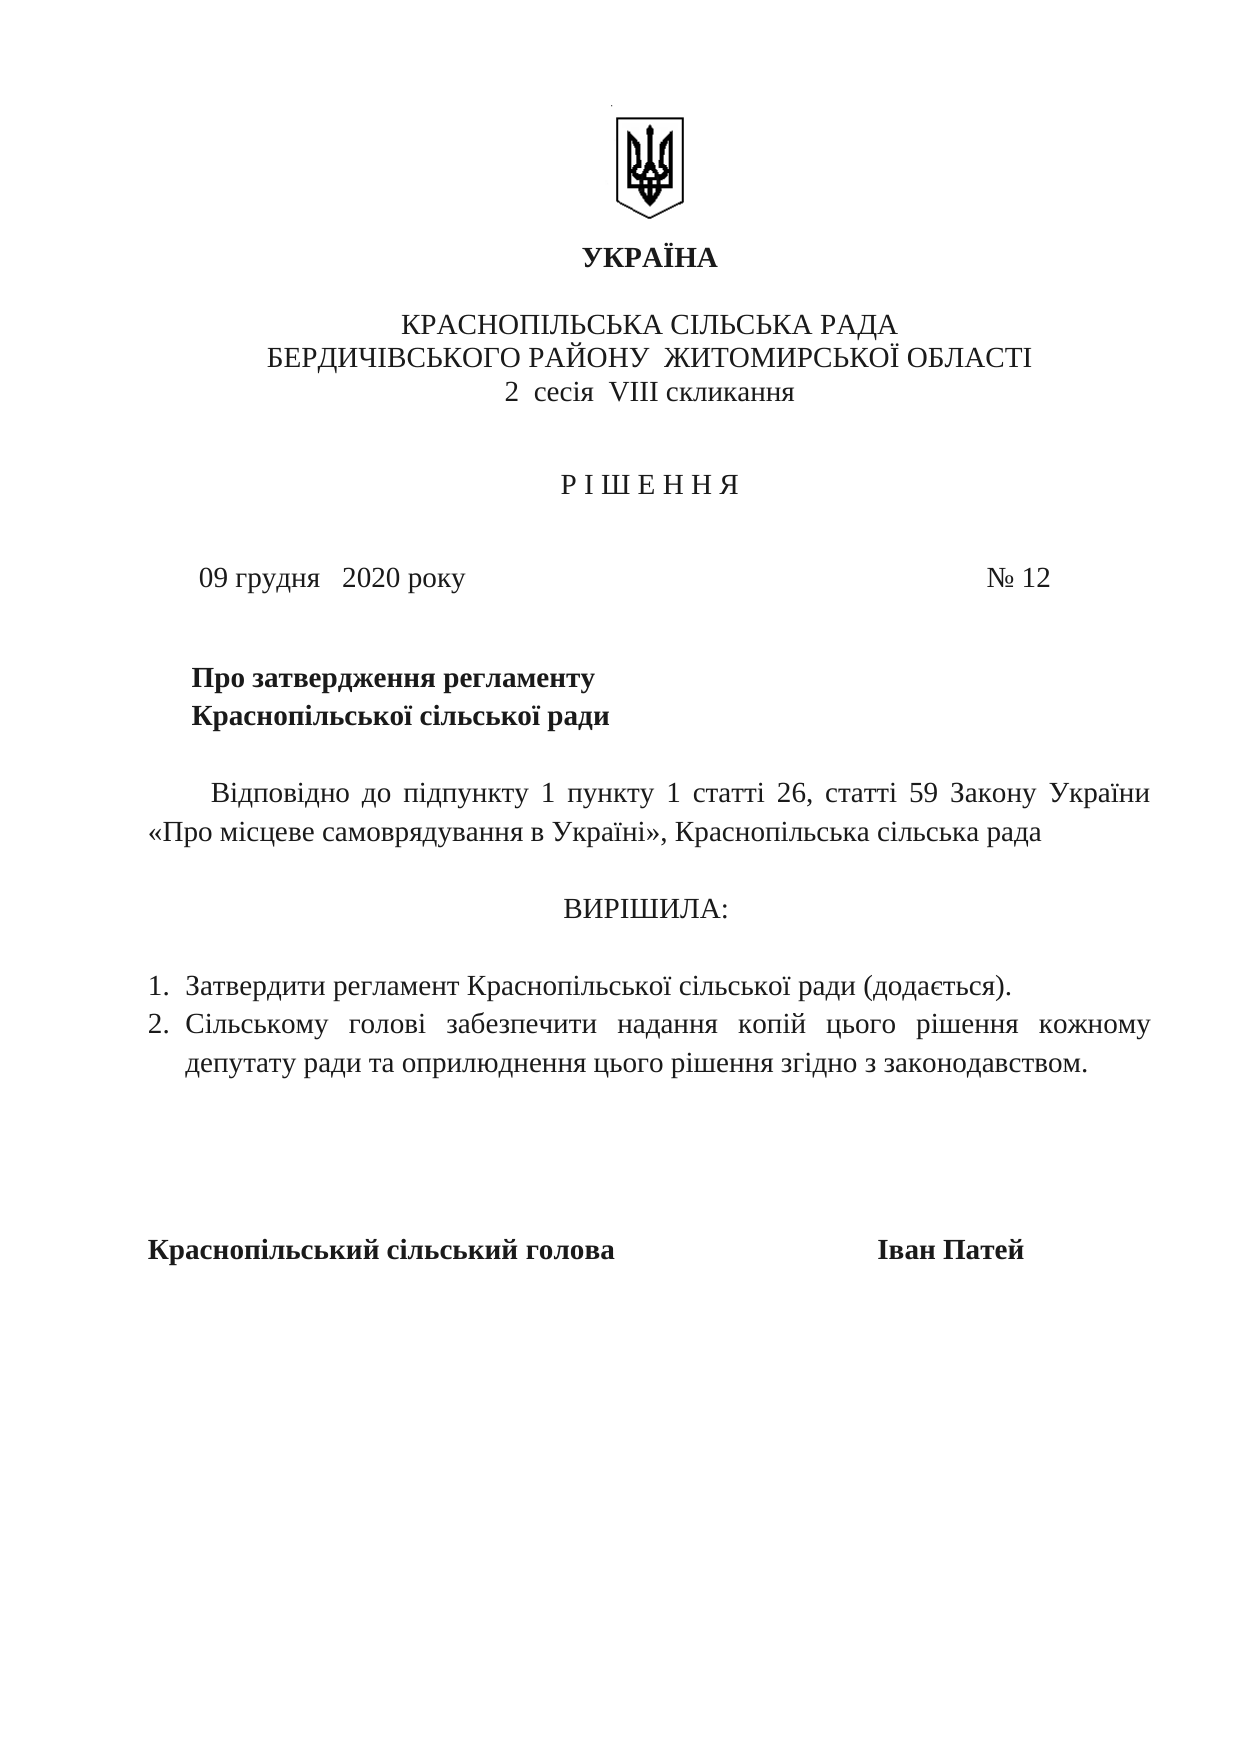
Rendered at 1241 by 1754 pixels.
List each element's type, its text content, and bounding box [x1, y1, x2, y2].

text 2 сесія VIIІ скликання [148, 374, 1152, 407]
picture [592, 88, 707, 240]
list Затвердити регламент Краснопільської сільської ради (додається). [148, 968, 1152, 1002]
text УКРАЇНА [148, 240, 1152, 273]
text Р І Ш Е Н Н Я [148, 467, 1152, 500]
text 09 грудня 2020 року № 12 [148, 560, 1152, 593]
list Сільському голові забезпечити надання копій цього рішення кожному депутату ради та оприлюднення цього рішення згідно з законодавством. [148, 1007, 1152, 1079]
text БЕРДИЧІВСЬКОГО РАЙОНУ ЖИТОМИРСЬКОЇ ОБЛАСТІ [148, 340, 1152, 374]
text Краснопільський сільський голова Іван Патей [148, 1232, 1152, 1266]
text Про затвердження регламенту [191, 660, 1152, 693]
text Краснопільської сільської ради [191, 698, 1152, 732]
text КРАСНОПІЛЬСЬКА СІЛЬСЬКА РАДА [148, 307, 1152, 340]
text Відповідно до підпункту 1 пункту 1 статті 26, статті 59 Закону України «Про місцеве самоврядування в Україні», Краснопільська сільська рада [148, 775, 1152, 847]
text ВИРІШИЛА: [148, 891, 1152, 924]
